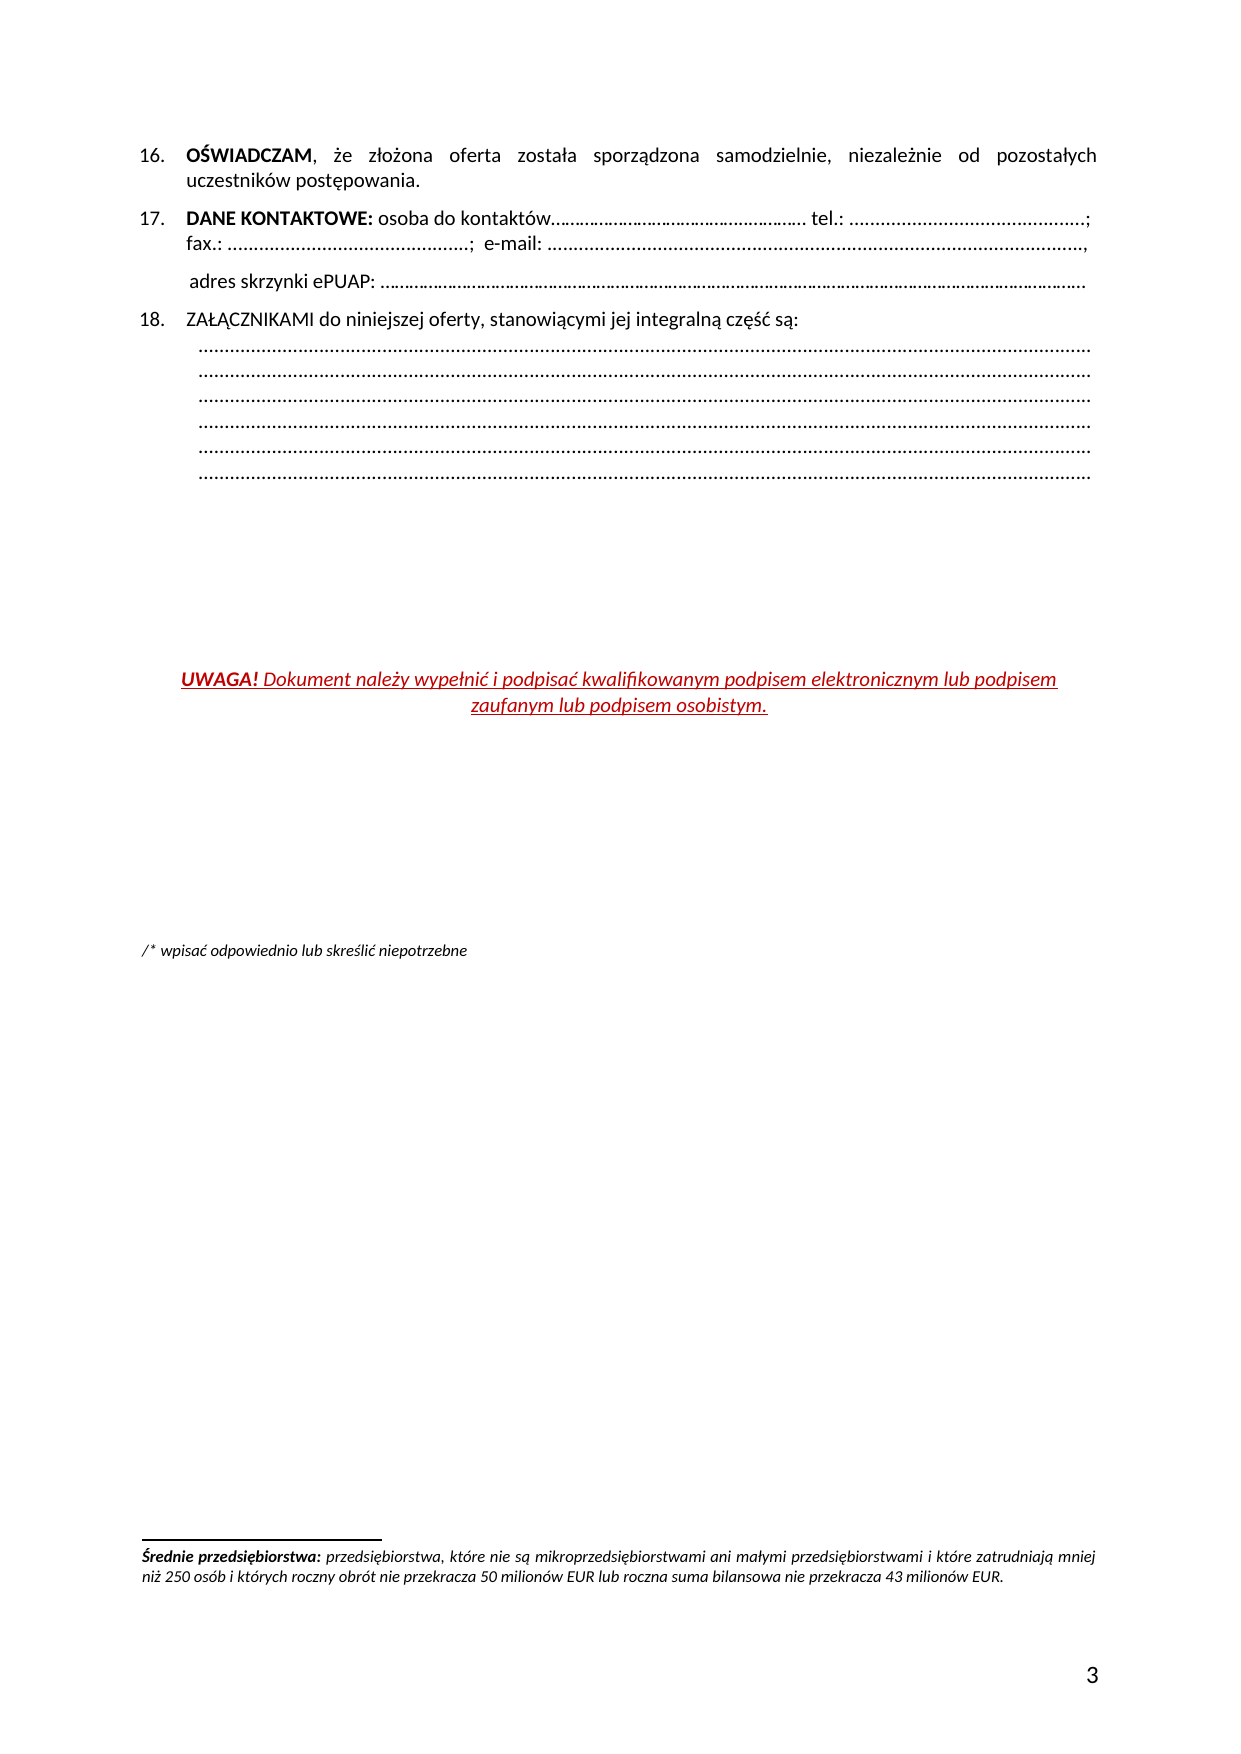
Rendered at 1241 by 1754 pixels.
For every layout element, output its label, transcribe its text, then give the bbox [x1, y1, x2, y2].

text .......................................................................................................................................................................... [198, 408, 1098, 433]
text /* wpisać odpowiednio lub skreślić niepotrzebne [142, 941, 1098, 961]
list OŚWIADCZAM, że złożona oferta została sporządzona samodzielnie, niezależnie od pozostałych uczestników postępowania. [139, 142, 1098, 193]
text UWAGA! Dokument należy wypełnić i podpisać kwalifikowanym podpisem elektronicznym lub podpisem zaufanym lub podpisem osobistym. [142, 666, 1098, 717]
text .......................................................................................................................................................................... [198, 459, 1098, 484]
text .......................................................................................................................................................................... [198, 332, 1098, 357]
text .......................................................................................................................................................................... [198, 383, 1098, 408]
list DANE KONTAKTOWE: osoba do kontaktów…………………………………..………… tel.: .............................................; fax.: ..............................................; e-mail: ......................................................................................................, [139, 205, 1098, 256]
text adres skrzynki ePUAP: ………………………………………………………………………………………………………………………………… [189, 268, 1098, 294]
list ZAŁĄCZNIKAMI do niniejszej oferty, stanowiącymi jej integralną część są: [139, 306, 1098, 332]
text .......................................................................................................................................................................... [198, 433, 1098, 459]
text .......................................................................................................................................................................... [198, 357, 1098, 383]
